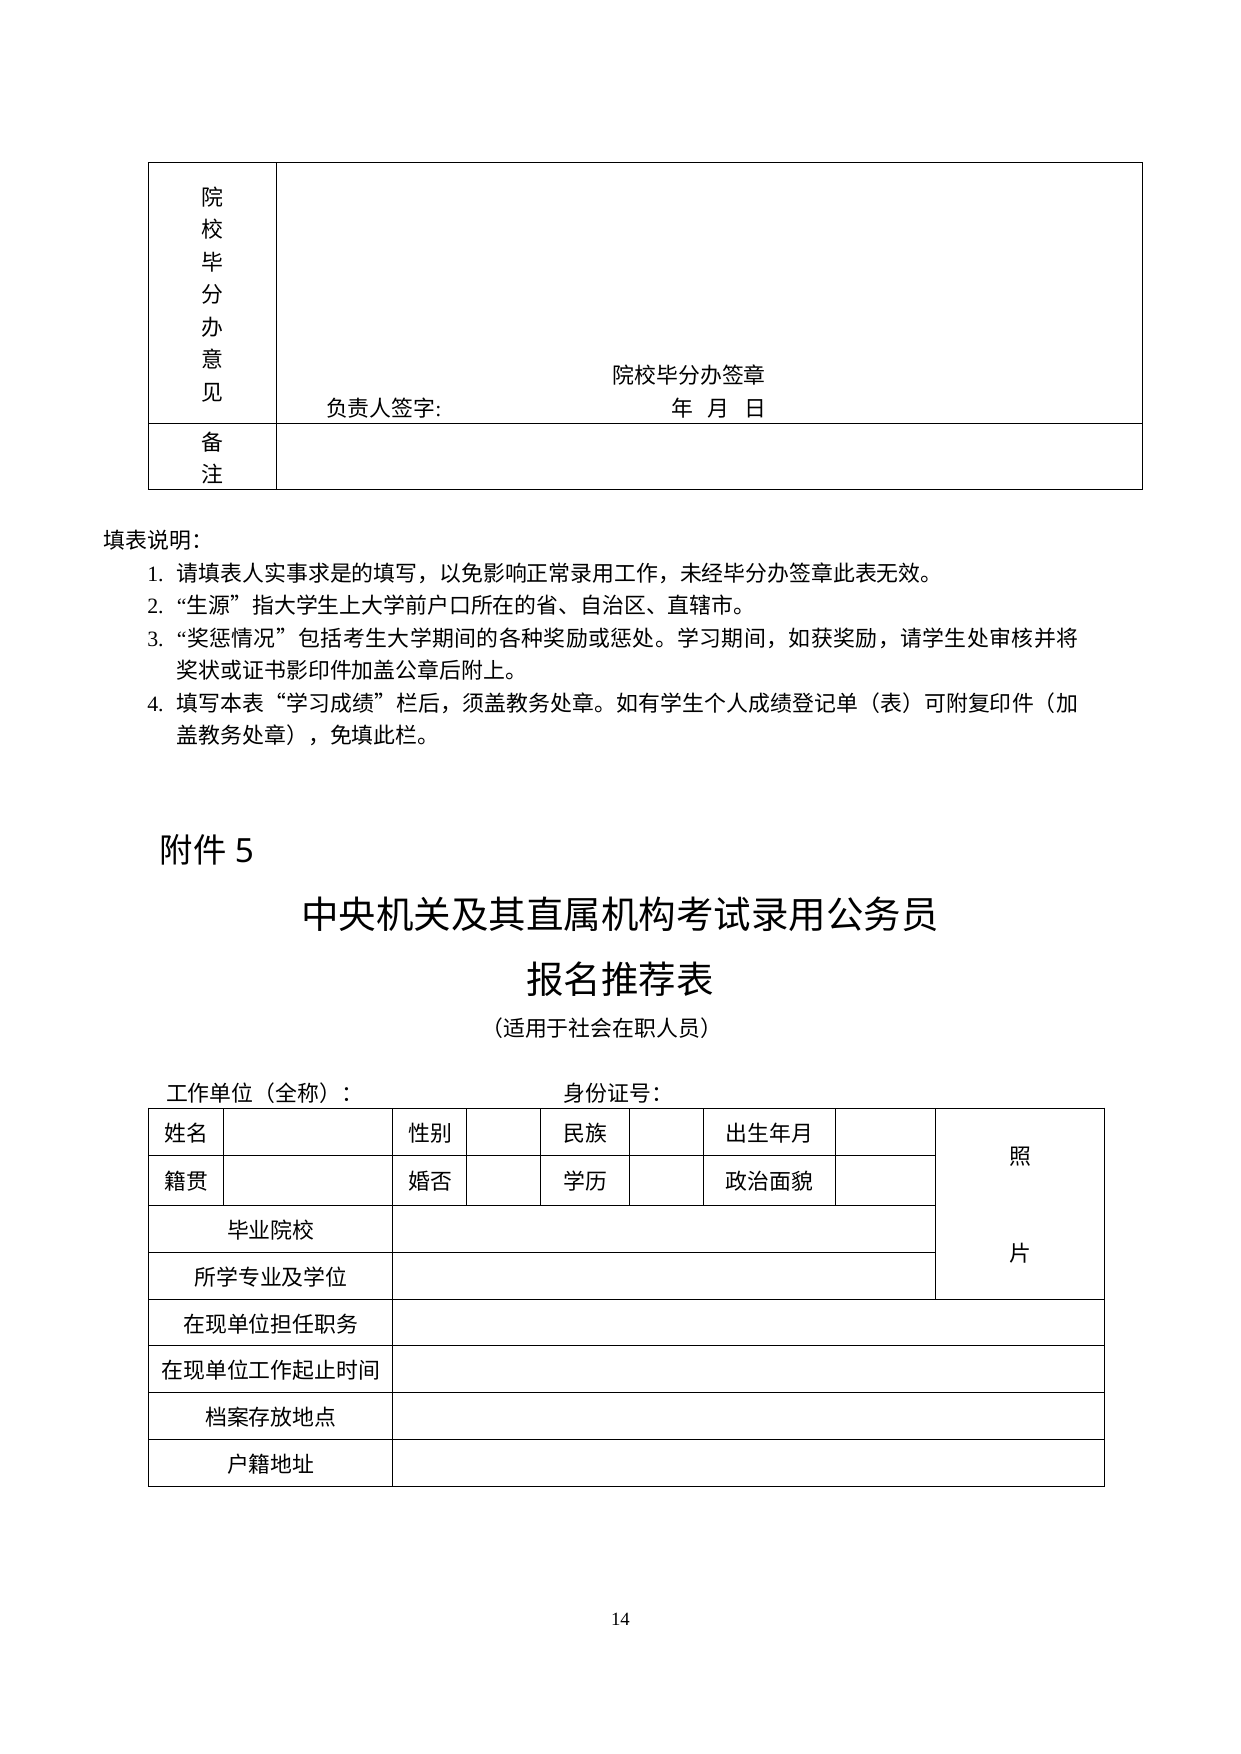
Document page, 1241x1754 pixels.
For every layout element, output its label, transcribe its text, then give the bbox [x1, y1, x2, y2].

table_cell 院校毕分办签章 负责人签字: 年 月 日 [277, 163, 1142, 423]
list 填写本表“学习成绩”栏后，须盖教务处章。如有学生个人成绩登记单（表）可附复印件（加盖教务处章），免填此栏。 [147, 685, 1081, 750]
table_cell [393, 1440, 1104, 1486]
table_header 出生年月 [704, 1109, 835, 1155]
table_cell 所学专业及学位 [149, 1253, 392, 1298]
table_header 民族 [541, 1109, 629, 1155]
table_header [836, 1109, 935, 1155]
table_cell [393, 1206, 935, 1252]
text 附件5 [159, 815, 1081, 880]
table_cell [467, 1156, 540, 1205]
text 中央机关及其直属机构考试录用公务员 [124, 880, 1116, 945]
table_cell [393, 1253, 935, 1298]
table_cell 档案存放地点 [149, 1393, 392, 1439]
table_header 照 片 [936, 1109, 1104, 1298]
table_cell 备 注 [149, 424, 276, 489]
text （适用于社会在职人员） [122, 1010, 1081, 1043]
table_header [224, 1109, 392, 1155]
table_cell 院 校 毕 分 办 意 见 [149, 163, 276, 423]
table_cell [630, 1156, 703, 1205]
list “奖惩情况”包括考生大学期间的各种奖励或惩处。学习期间，如获奖励，请学生处审核并将奖状或证书影印件加盖公章后附上。 [147, 620, 1081, 685]
table_header 姓名 [149, 1109, 223, 1155]
table_cell [393, 1300, 1104, 1345]
table_cell 户籍地址 [149, 1440, 392, 1486]
table_header 性别 [393, 1109, 466, 1155]
table_header [630, 1109, 703, 1155]
table_cell 在现单位工作起止时间 [149, 1346, 392, 1392]
table_cell [224, 1156, 392, 1205]
text 填表说明： [103, 523, 1081, 555]
table_cell 婚否 [393, 1156, 466, 1205]
table_cell 在现单位担任职务 [149, 1300, 392, 1345]
list 请填表人实事求是的填写，以免影响正常录用工作，未经毕分办签章此表无效。 [147, 555, 1081, 588]
text 报名推荐表 [124, 945, 1116, 1010]
table_cell [277, 424, 1142, 489]
table_cell 毕业院校 [149, 1206, 392, 1252]
table_cell 学历 [541, 1156, 629, 1205]
table_cell [836, 1156, 935, 1205]
table_cell [393, 1346, 1104, 1392]
table_header [467, 1109, 540, 1155]
table_cell [393, 1393, 1104, 1439]
table_cell 政治面貌 [704, 1156, 835, 1205]
text 工作单位（全称）： 身份证号： [122, 1075, 1116, 1108]
table_cell 籍贯 [149, 1156, 223, 1205]
list “生源”指大学生上大学前户口所在的省、自治区、直辖市。 [147, 588, 1081, 620]
